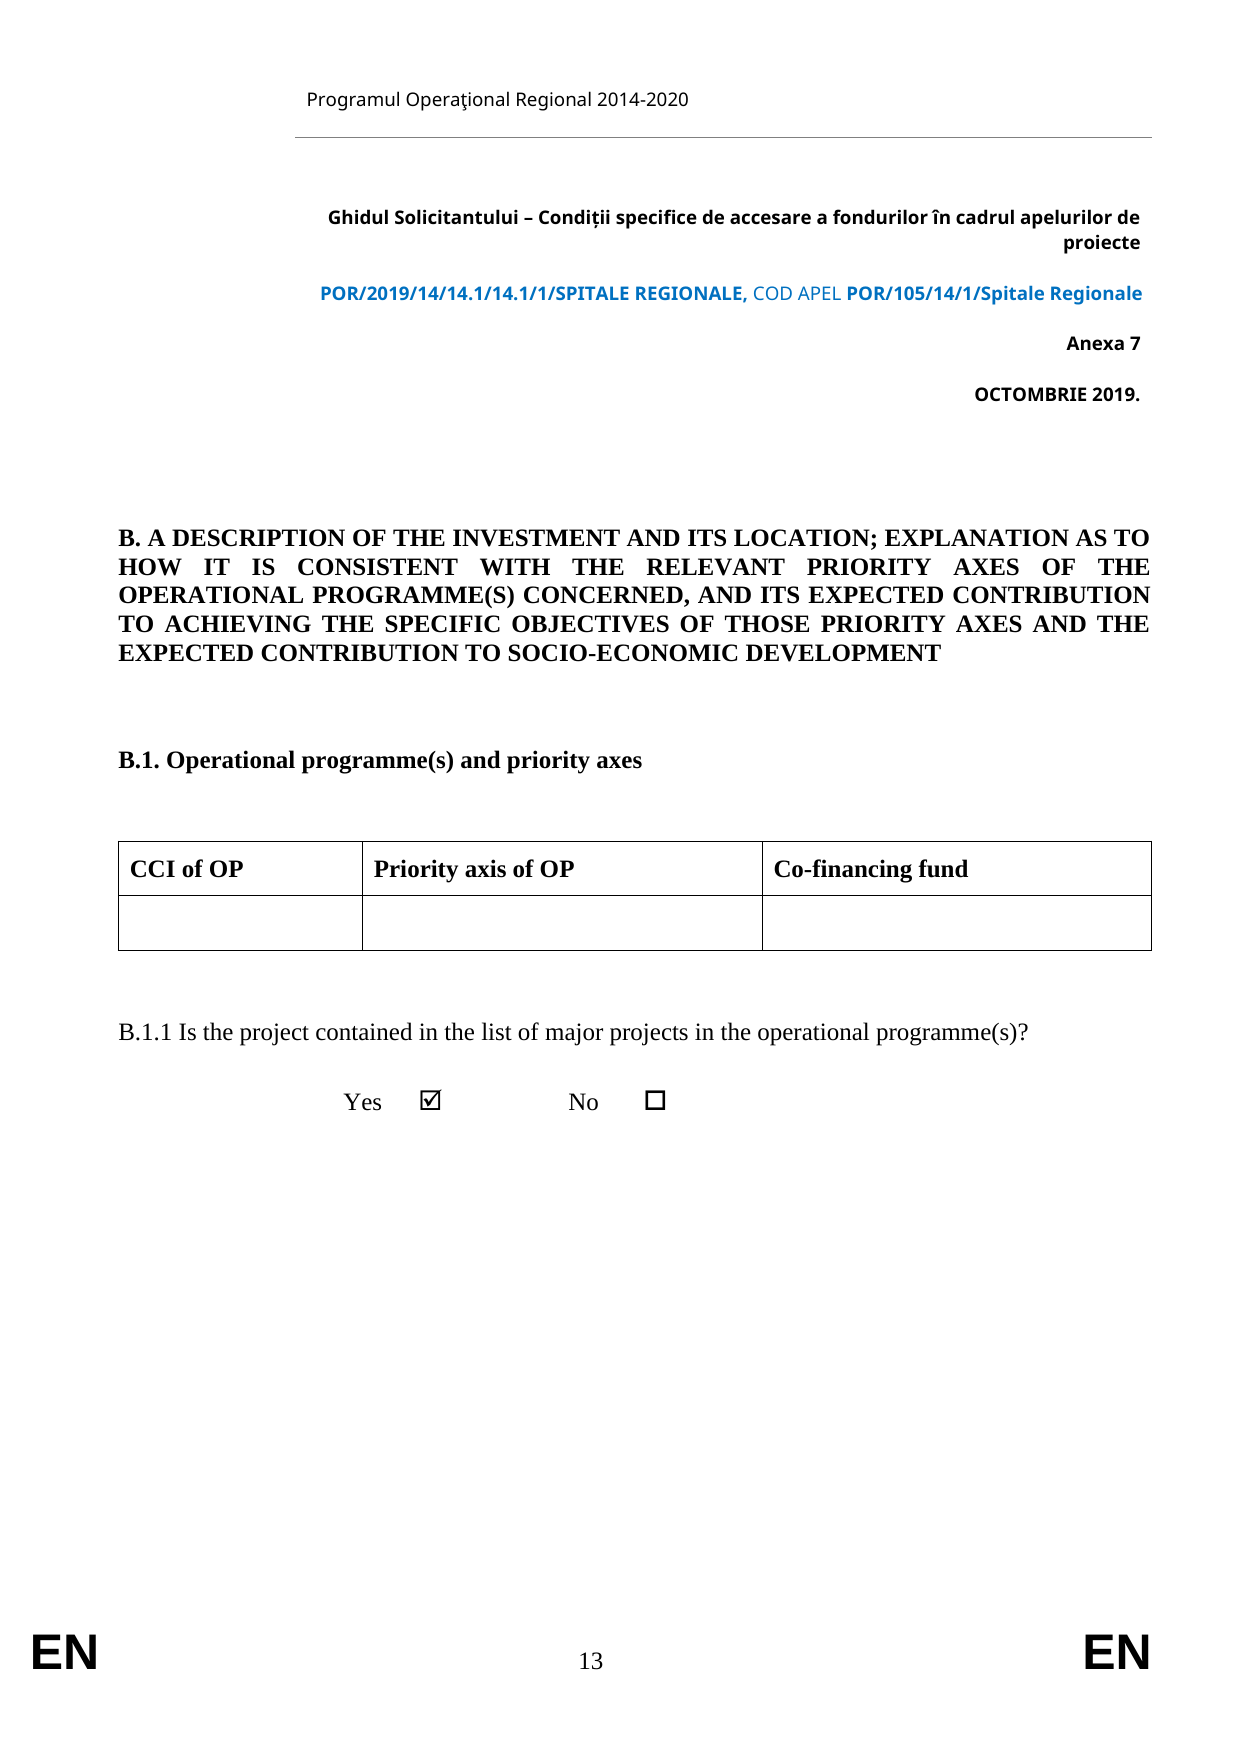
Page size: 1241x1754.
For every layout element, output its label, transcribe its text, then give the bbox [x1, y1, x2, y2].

text B.1.1 Is the project contained in the list of major projects in the operational programme(s)? [118, 1017, 1152, 1046]
table_cell [363, 896, 762, 950]
text Yes No [118, 1087, 1152, 1117]
table_header Co-financing fund [763, 842, 1151, 895]
table_header Priority axis of OP [363, 842, 762, 895]
table_header CCI of OP [119, 842, 362, 895]
subtitle B.1. Operational programme(s) and priority axes [118, 746, 1152, 774]
table_cell [763, 896, 1151, 950]
subtitle B. A DESCRIPTION OF THE INVESTMENT AND ITS LOCATION; EXPLANATION AS TO HOW IT IS CONSISTENT WITH THE RELEVANT PRIORITY AXES OF THE OPERATIONAL PROGRAMME(S) CONCERNED, AND ITS EXPECTED CONTRIBUTION TO ACHIEVING THE SPECIFIC OBJECTIVES OF THOSE PRIORITY AXES AND THE EXPECTED CONTRIBUTION TO SOCIO-ECONOMIC DEVELOPMENT [118, 523, 1152, 667]
table_cell [119, 896, 362, 950]
